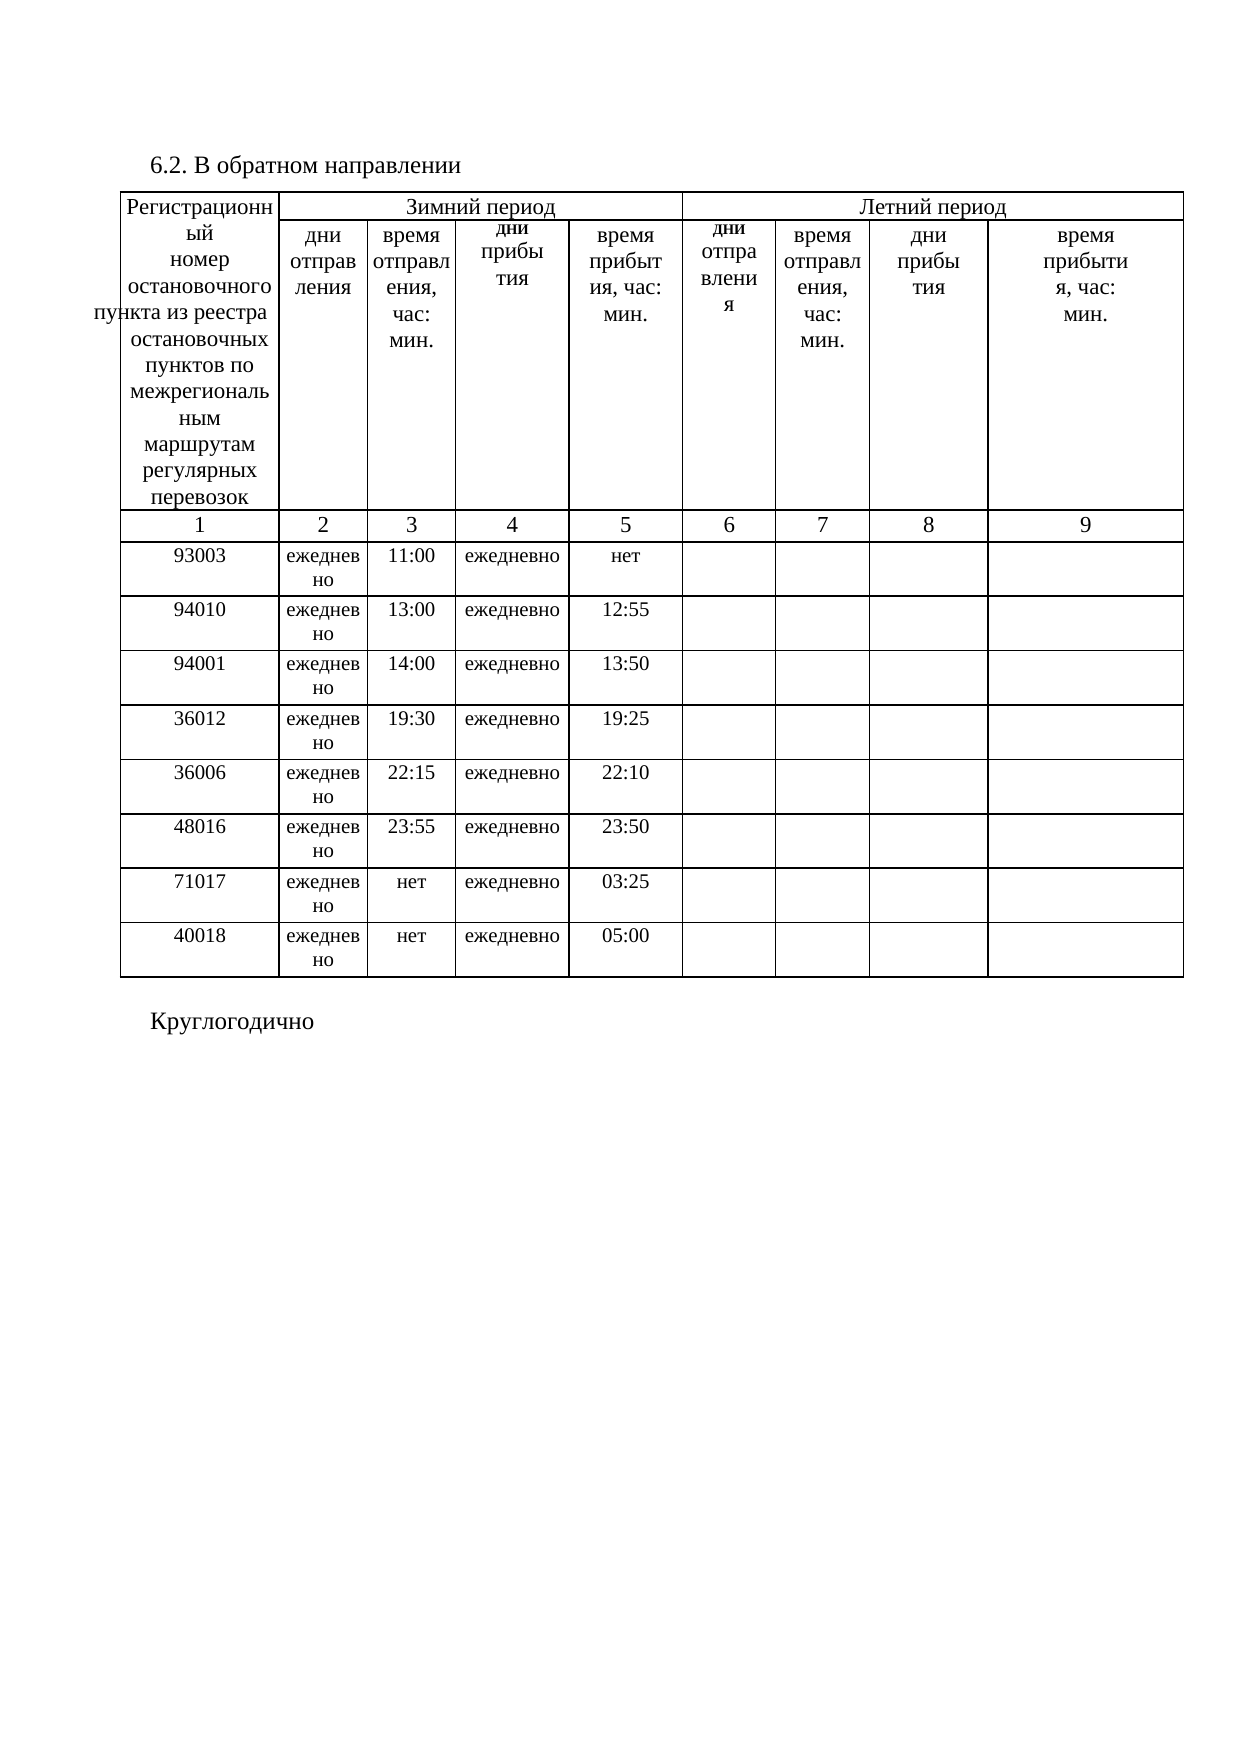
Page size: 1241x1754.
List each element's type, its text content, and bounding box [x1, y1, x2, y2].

table_cell ежедневно [456, 869, 568, 922]
table_cell ежедневно [456, 706, 568, 758]
table_cell дни прибы тия [870, 221, 987, 509]
table_cell время отправл ения, час: мин. [776, 221, 869, 509]
table_cell 5 [570, 511, 682, 541]
table_cell [870, 706, 987, 758]
table_cell [683, 815, 775, 867]
table_cell нет [368, 923, 455, 976]
table_cell 2 [280, 511, 367, 541]
table_cell 19:30 [368, 706, 455, 758]
table_cell 9 [989, 511, 1183, 541]
table_cell [989, 815, 1183, 867]
table_cell нет [570, 543, 682, 595]
table_cell 7 [776, 511, 869, 541]
table_cell 23:50 [570, 815, 682, 867]
table_cell ежедневно [280, 869, 367, 922]
table_cell 13:00 [368, 597, 455, 650]
table_cell [870, 651, 987, 704]
table_cell 6 [683, 511, 775, 541]
table_cell 19:25 [570, 706, 682, 758]
table_cell [776, 597, 869, 650]
table_cell [776, 923, 869, 976]
table_cell [989, 543, 1183, 595]
table_cell 14:00 [368, 651, 455, 704]
table_cell ДНИ отпра влени я [683, 221, 775, 509]
text 6.2. В обратном направлении [150, 150, 1090, 179]
table_cell [683, 760, 775, 813]
table_cell [989, 597, 1183, 650]
table_cell 12:55 [570, 597, 682, 650]
table_cell [776, 706, 869, 758]
table_cell [870, 869, 987, 922]
table_header Зимний период [280, 193, 682, 219]
table_cell [989, 651, 1183, 704]
table_cell ежедневно [280, 597, 367, 650]
table_cell [989, 923, 1183, 976]
table_cell ежедневно [280, 923, 367, 976]
table_cell ежедневно [280, 543, 367, 595]
table_cell [776, 869, 869, 922]
table_cell ежедневно [456, 923, 568, 976]
table_cell 94001 [121, 651, 278, 704]
table_cell [870, 597, 987, 650]
table_cell 1 [121, 511, 278, 541]
table_cell 05:00 [570, 923, 682, 976]
table_cell [989, 760, 1183, 813]
table_cell ежедневно [456, 815, 568, 867]
table_cell [776, 815, 869, 867]
table_cell [989, 706, 1183, 758]
table_cell [683, 651, 775, 704]
table_cell 36006 [121, 760, 278, 813]
table_cell ежедневно [456, 760, 568, 813]
table_cell 22:15 [368, 760, 455, 813]
table_cell 23:55 [368, 815, 455, 867]
table_cell время прибыти я, час: мин. [989, 221, 1183, 509]
table_cell ежедневно [280, 651, 367, 704]
table_cell ДНИ прибы тия [456, 221, 568, 509]
text Круглогодично [150, 1006, 1090, 1035]
table_cell ежедневно [456, 543, 568, 595]
table_cell 3 [368, 511, 455, 541]
table_cell время отправл ения, час: мин. [368, 221, 455, 509]
table_cell 11:00 [368, 543, 455, 595]
table_cell [776, 543, 869, 595]
table_cell 8 [870, 511, 987, 541]
table_cell [870, 923, 987, 976]
table_cell 71017 [121, 869, 278, 922]
table_cell ежедневно [456, 597, 568, 650]
table_cell 93003 [121, 543, 278, 595]
table_cell [683, 543, 775, 595]
table_cell [870, 815, 987, 867]
table_cell 94010 [121, 597, 278, 650]
table_cell 36012 [121, 706, 278, 758]
table_cell 13:50 [570, 651, 682, 704]
table_cell время прибыт ия, час: мин. [570, 221, 682, 509]
table_cell [776, 651, 869, 704]
table_cell [683, 923, 775, 976]
table_cell [683, 597, 775, 650]
table_cell 03:25 [570, 869, 682, 922]
table_header Регистрационный номер остановочного пункта из реестра остановочных пунктов по межрегиональным маршрутам регулярных перевозок [121, 193, 278, 509]
table_cell [989, 869, 1183, 922]
table_cell 48016 [121, 815, 278, 867]
table_cell 40018 [121, 923, 278, 976]
table_header Летний период [683, 193, 1183, 219]
table_cell 22:10 [570, 760, 682, 813]
table_cell ежедневно [280, 706, 367, 758]
table_cell [683, 706, 775, 758]
table_cell ежедневно [280, 760, 367, 813]
table_cell [870, 543, 987, 595]
table_cell ежедневно [280, 815, 367, 867]
table_cell [683, 869, 775, 922]
table_cell нет [368, 869, 455, 922]
table_cell дни отправ ления [280, 221, 367, 509]
table_cell [776, 760, 869, 813]
table_cell 4 [456, 511, 568, 541]
table_cell ежедневно [456, 651, 568, 704]
table_cell [870, 760, 987, 813]
